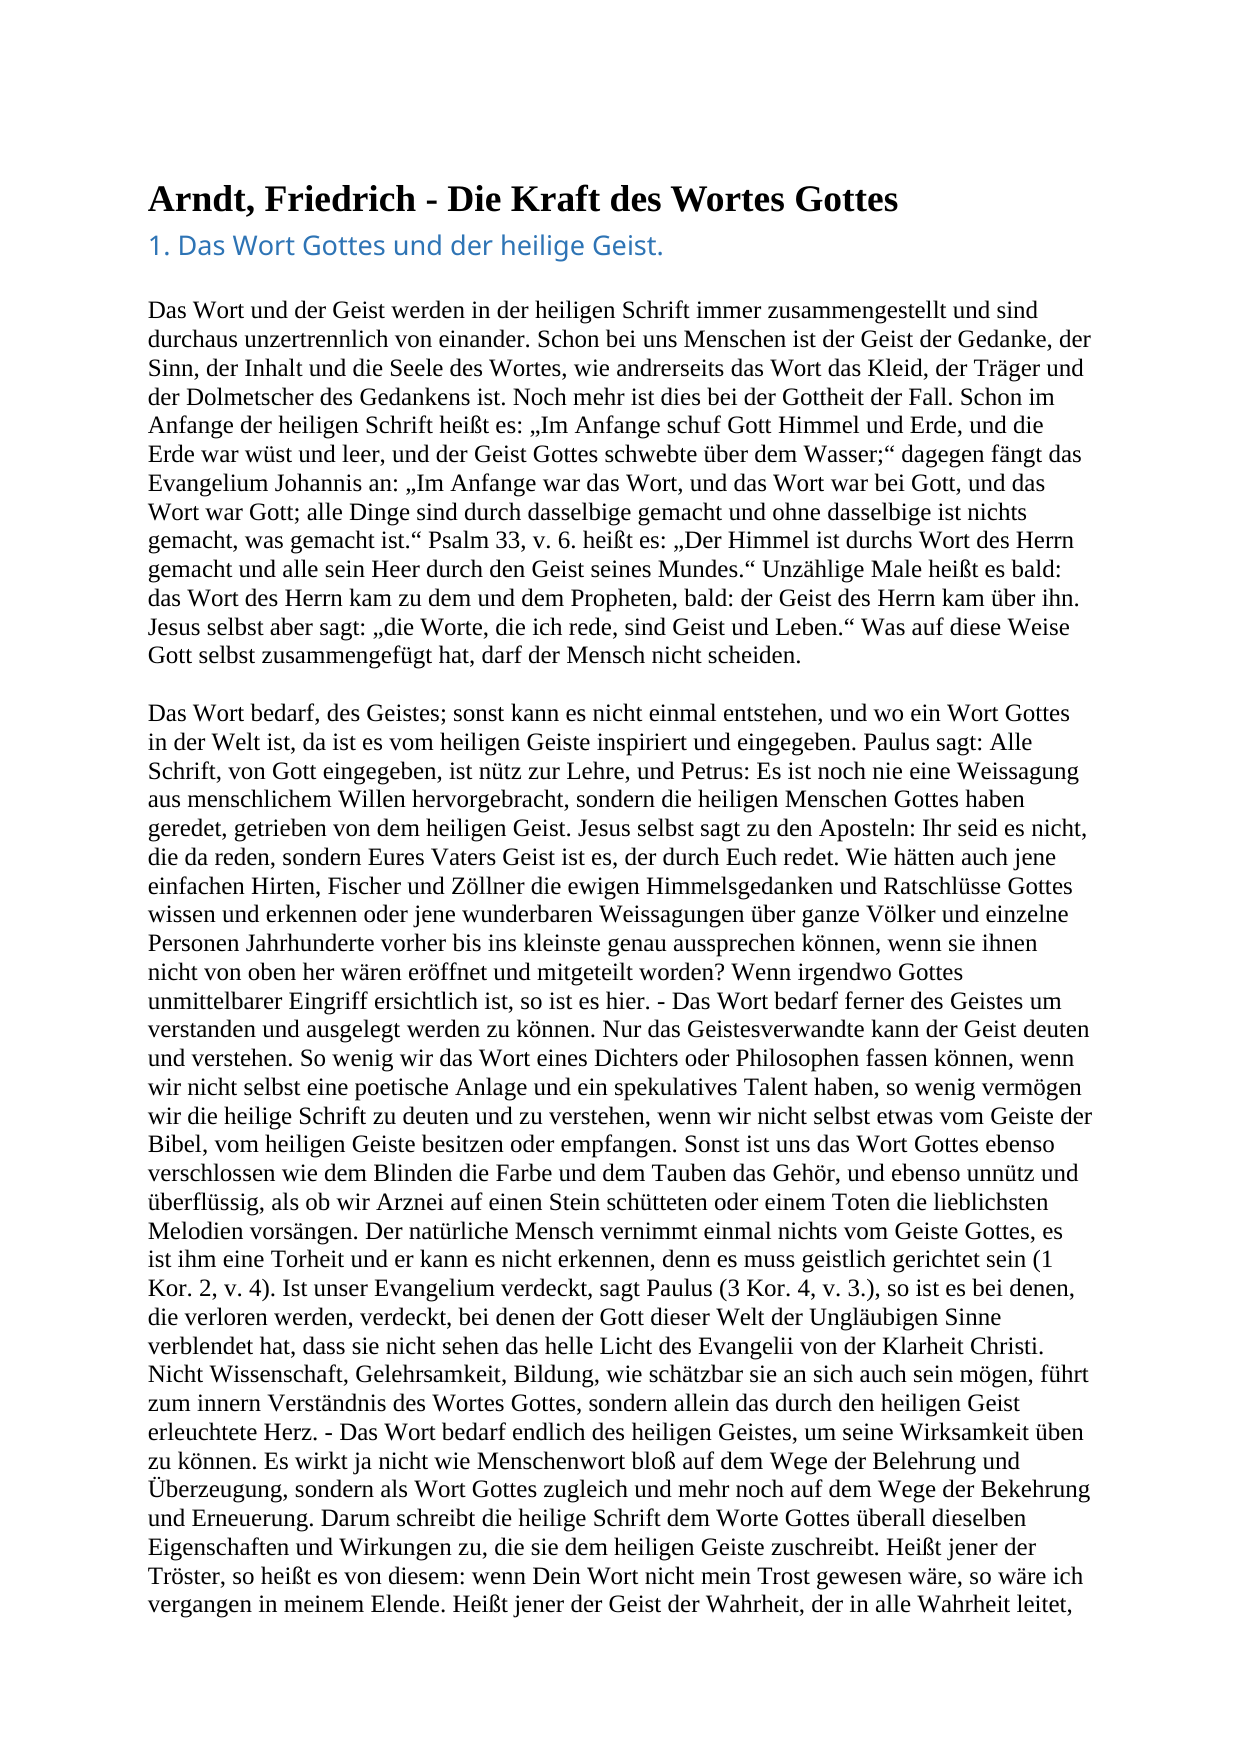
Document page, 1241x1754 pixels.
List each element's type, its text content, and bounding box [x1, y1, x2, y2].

text Das Wort und der Geist werden in der heiligen Schrift immer zusammengestellt und sind durchaus unzertrennlich von einander. Schon bei uns Menschen ist der Geist der Gedanke, der Sinn, der Inhalt und die Seele des Wortes, wie andrerseits das Wort das Kleid, der Träger und der Dolmetscher des Gedankens ist. Noch mehr ist dies bei der Gottheit der Fall. Schon im Anfange der heiligen Schrift heißt es: „Im Anfange schuf Gott Himmel und Erde, und die Erde war wüst und leer, und der Geist Gottes schwebte über dem Wasser;“ dagegen fängt das Evangelium Johannis an: „Im Anfange war das Wort, und das Wort war bei Gott, und das Wort war Gott; alle Dinge sind durch dasselbige gemacht und ohne dasselbige ist nichts gemacht, was gemacht ist.“ Psalm 33, v. 6. heißt es: „Der Himmel ist durchs Wort des Herrn gemacht und alle sein Heer durch den Geist seines Mundes.“ Unzählige Male heißt es bald: das Wort des Herrn kam zu dem und dem Propheten, bald: der Geist des Herrn kam über ihn. Jesus selbst aber sagt: „die Worte, die ich rede, sind Geist und Leben.“ Was auf diese Weise Gott selbst zusammengefügt hat, darf der Mensch nicht scheiden. [148, 295, 1093, 669]
text 1. Das Wort Gottes und der heilige Geist. [148, 226, 1093, 263]
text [148, 698, 1093, 1618]
text Arndt, Friedrich - Die Kraft des Wortes Gottes [148, 177, 1093, 220]
